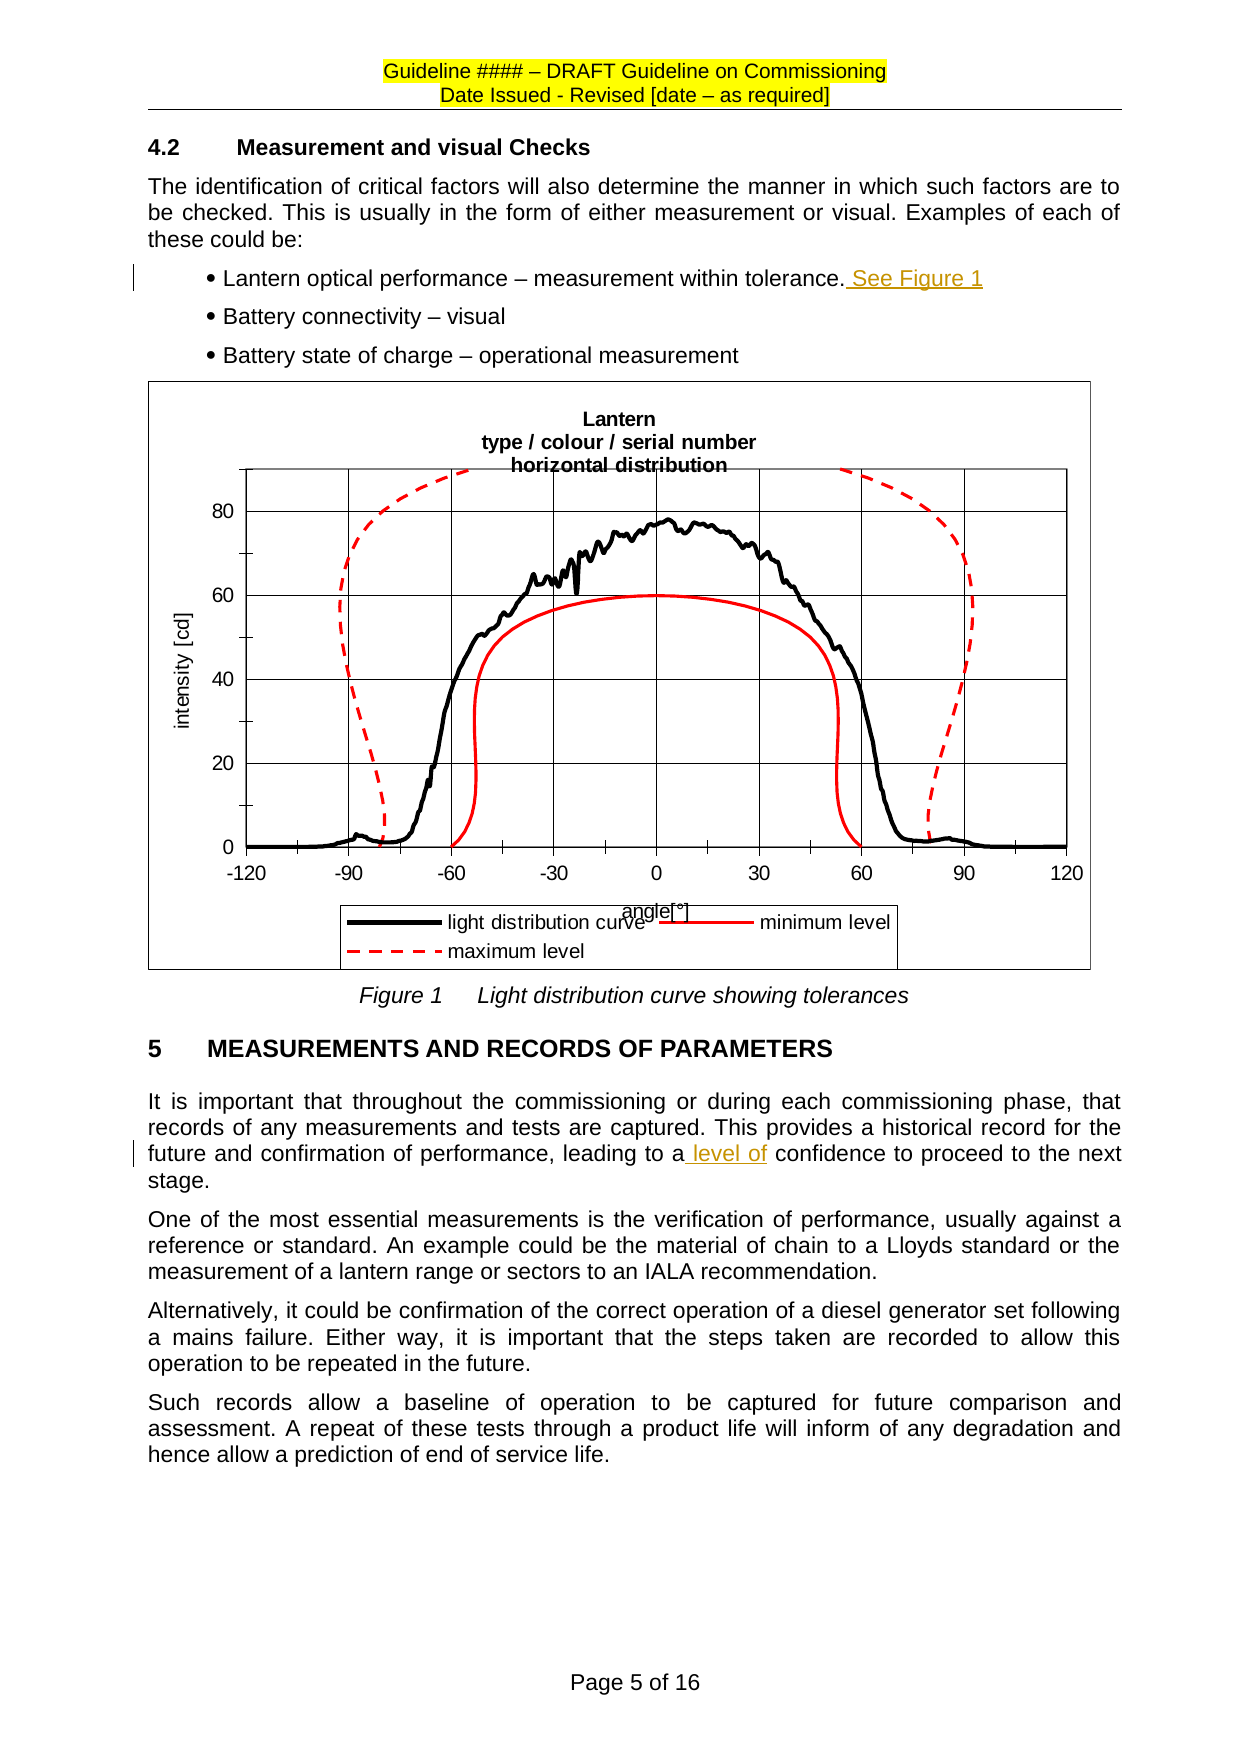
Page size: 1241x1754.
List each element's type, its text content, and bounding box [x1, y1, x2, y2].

text Lantern optical performance – measurement within tolerance. [207, 264, 1122, 291]
text Such records allow a baseline of operation to be captured for future comparison and assessment. A repeat of these tests through a product life will inform of any degradation and hence allow a prediction of end of service life. [148, 1389, 1122, 1468]
subtitle Measurement and visual Checks [148, 134, 1122, 160]
text The identification of critical factors will also determine the manner in which such factors are to be checked. This is usually in the form of either measurement or visual. Examples of each of these could be: [148, 173, 1122, 252]
text One of the most essential measurements is the verification of performance, usually against a reference or standard. An example could be the material of chain to a Lloyds standard or the measurement of a lantern range or sectors to an IALA recommendation. [148, 1206, 1122, 1284]
text Light distribution curve showing tolerances [148, 982, 1122, 1009]
text Battery connectivity – visual [207, 303, 1122, 330]
subtitle Measurements and records of parameters [148, 1034, 1122, 1063]
text Alternatively, it could be confirmation of the correct operation of a diesel generator set following a mains failure. Either way, it is important that the steps taken are recorded to allow this operation to be repeated in the future. [148, 1297, 1122, 1376]
text It is important that throughout the commissioning or during each commissioning phase, that records of any measurements and tests are captured. This provides a historical record for the future and confirmation of performance, leading to a confidence to proceed to the next stage. [148, 1088, 1122, 1193]
text Battery state of charge – operational measurement [207, 342, 1122, 368]
